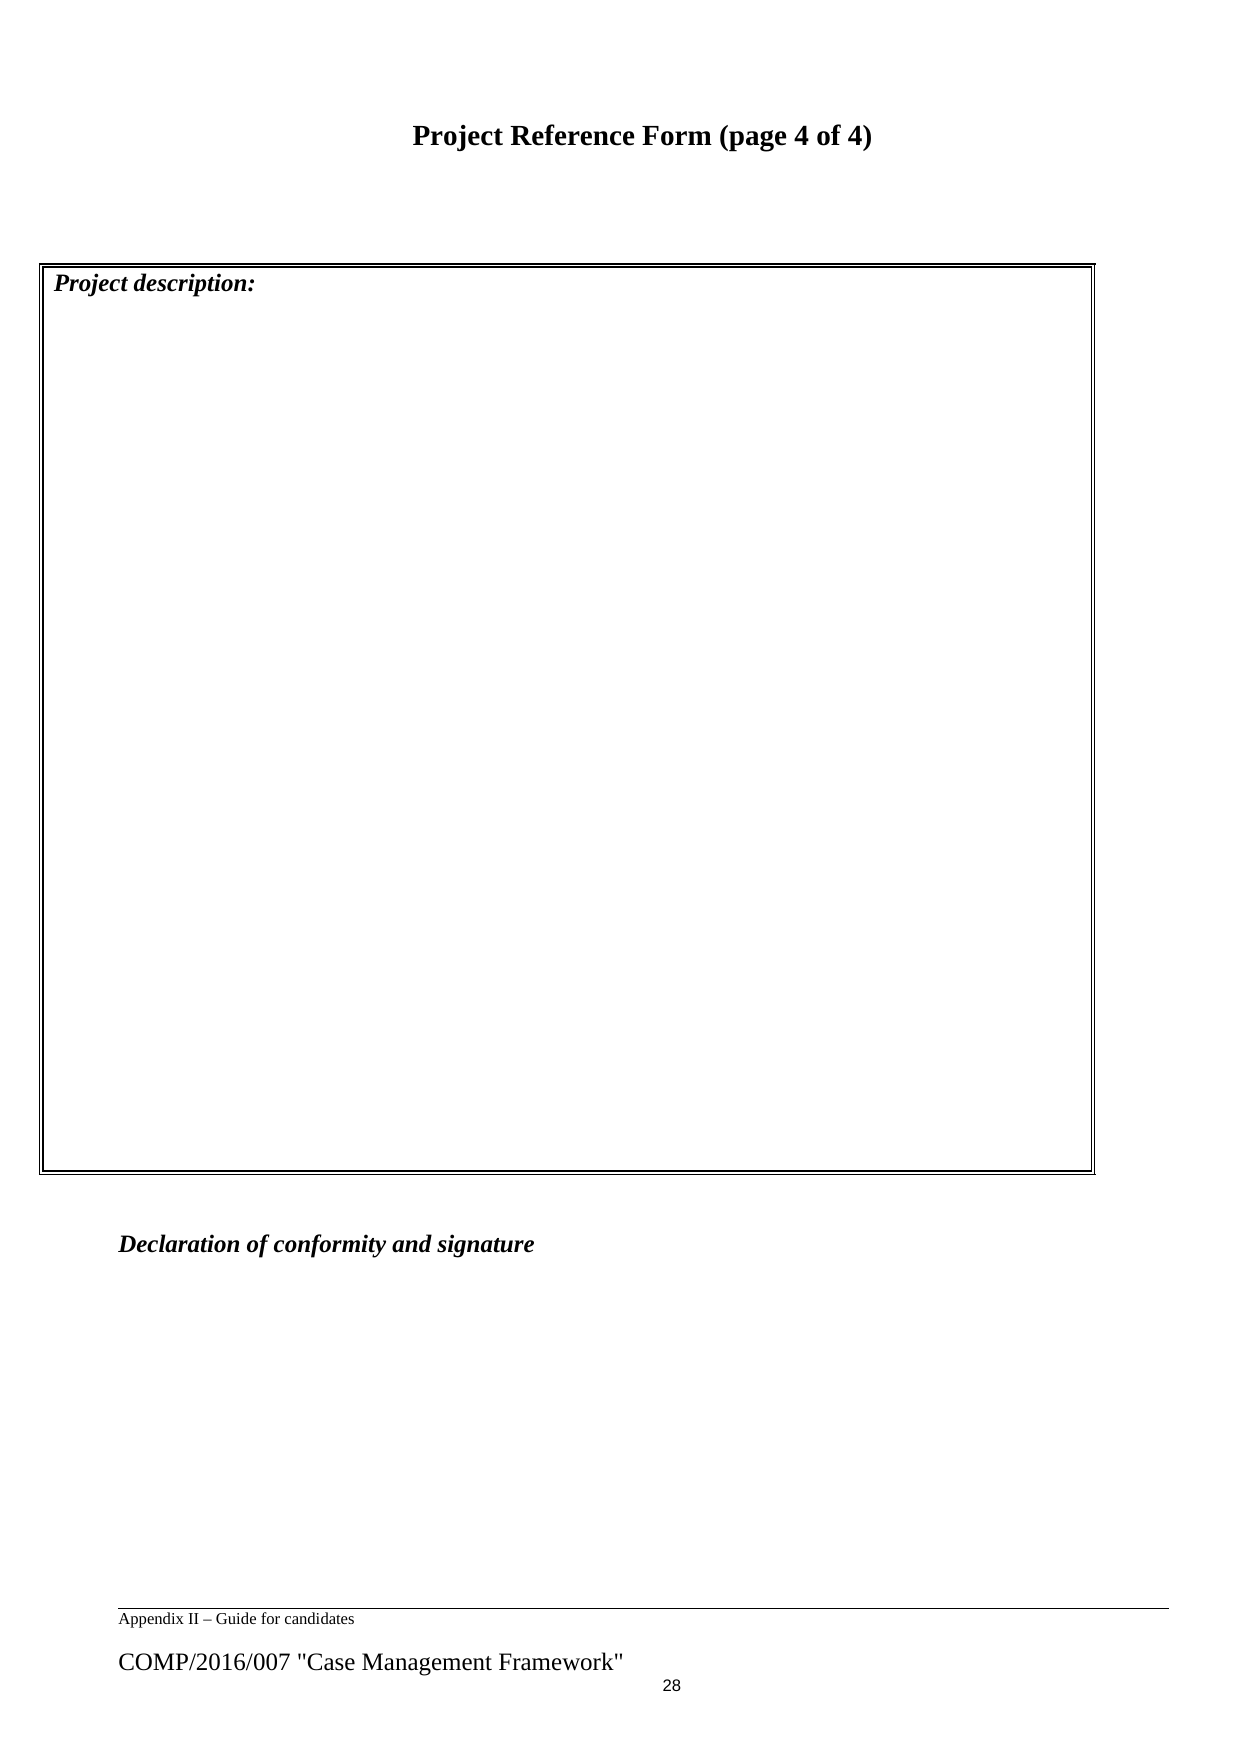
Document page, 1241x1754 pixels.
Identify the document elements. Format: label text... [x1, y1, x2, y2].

text Project Reference Form (page 4 of 4) [118, 118, 1166, 152]
text Declaration of conformity and signature [118, 1229, 1166, 1258]
table_header Project description: [44, 268, 1091, 1170]
